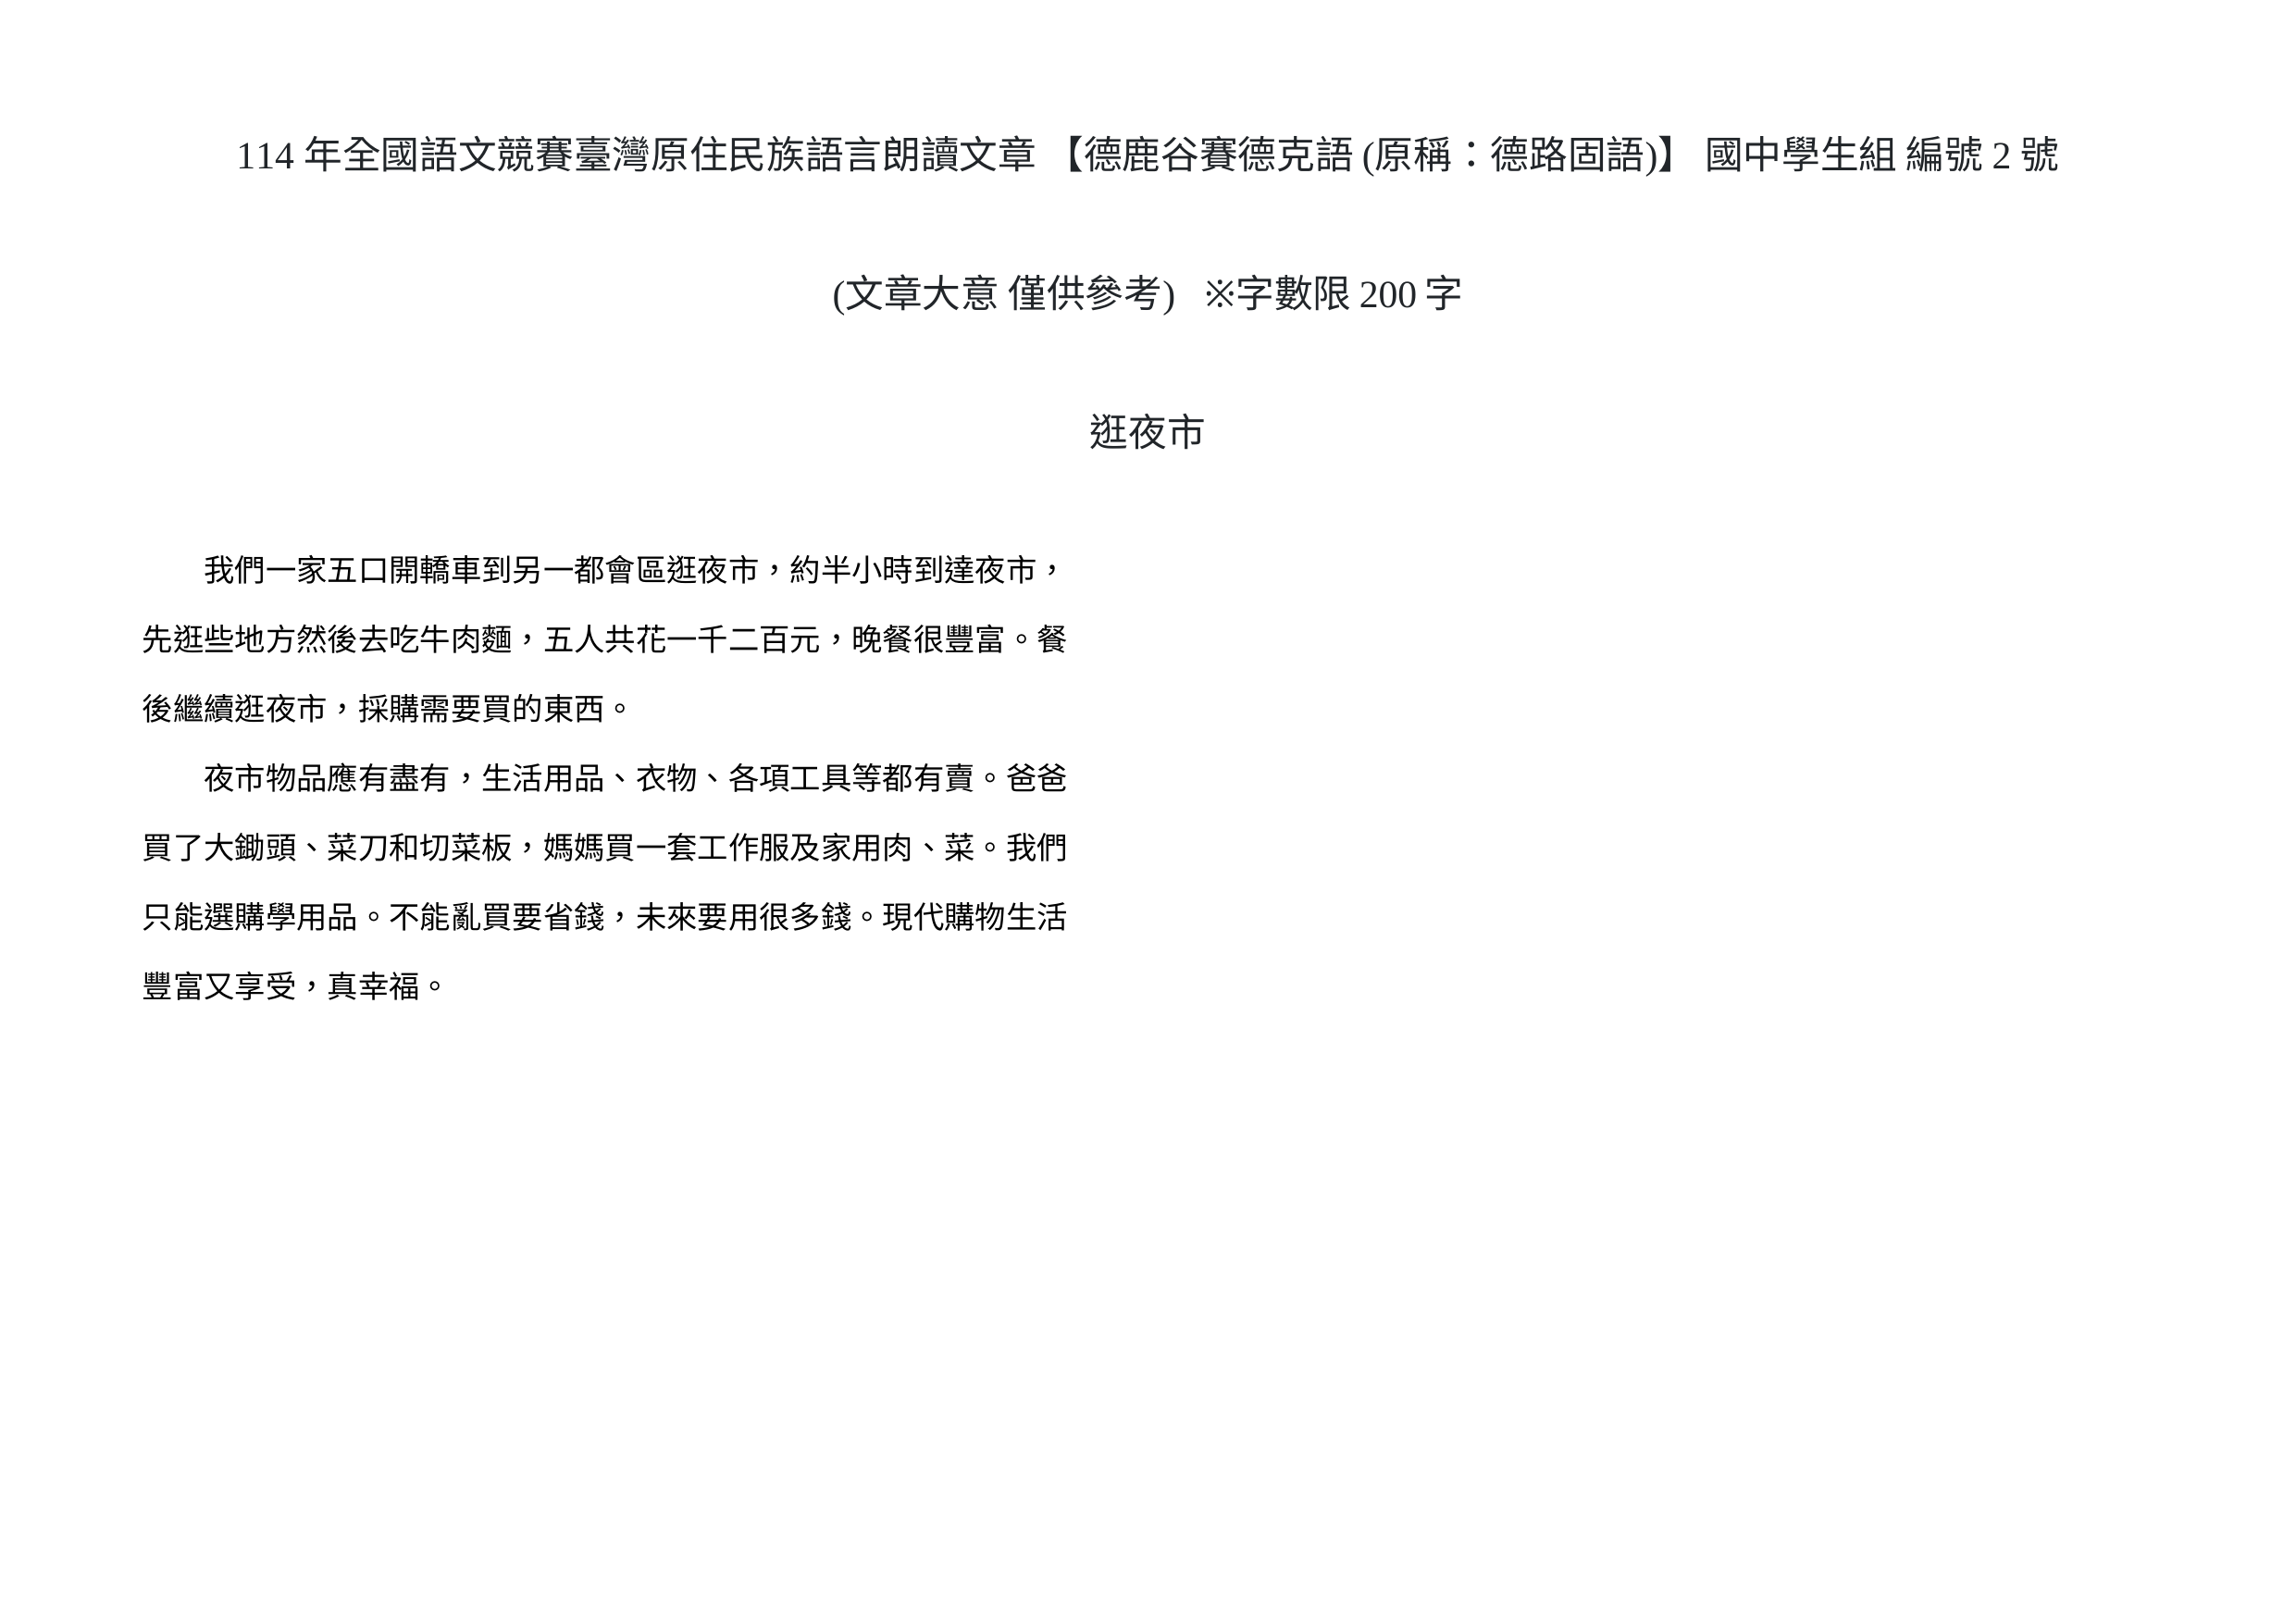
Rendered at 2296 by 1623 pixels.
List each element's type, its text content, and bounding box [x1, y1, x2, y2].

text 114 年全國語文競賽臺灣原住民族語言朗讀文章 【德鹿谷賽德克語 (原稱：德路固語)】 國中學生組 編號 2 號 [142, 118, 2153, 187]
text 我們一家五口開轎車到另一都會區逛夜市，約半小時到達夜市，先逛些地方然後去吃牛肉麵，五人共花一千二百元，晚餐很豐富。餐後繼續逛夜市，採購需要買的東西。 [142, 534, 1090, 742]
text 夜市物品應有盡有，生活用品、衣物、各項工具等都有賣。爸爸買了大鋤頭、菜刀和切菜板，媽媽買一套工作服及家用肉、菜。我們只能選購學用品。不能亂買要省錢，未來要用很多錢。現代購物生活豐富又享受，真幸福。 [142, 742, 1090, 1020]
text 逛夜市 [142, 395, 2153, 465]
text (文章大意 僅供參考) ※字數限200字 [142, 256, 2153, 326]
